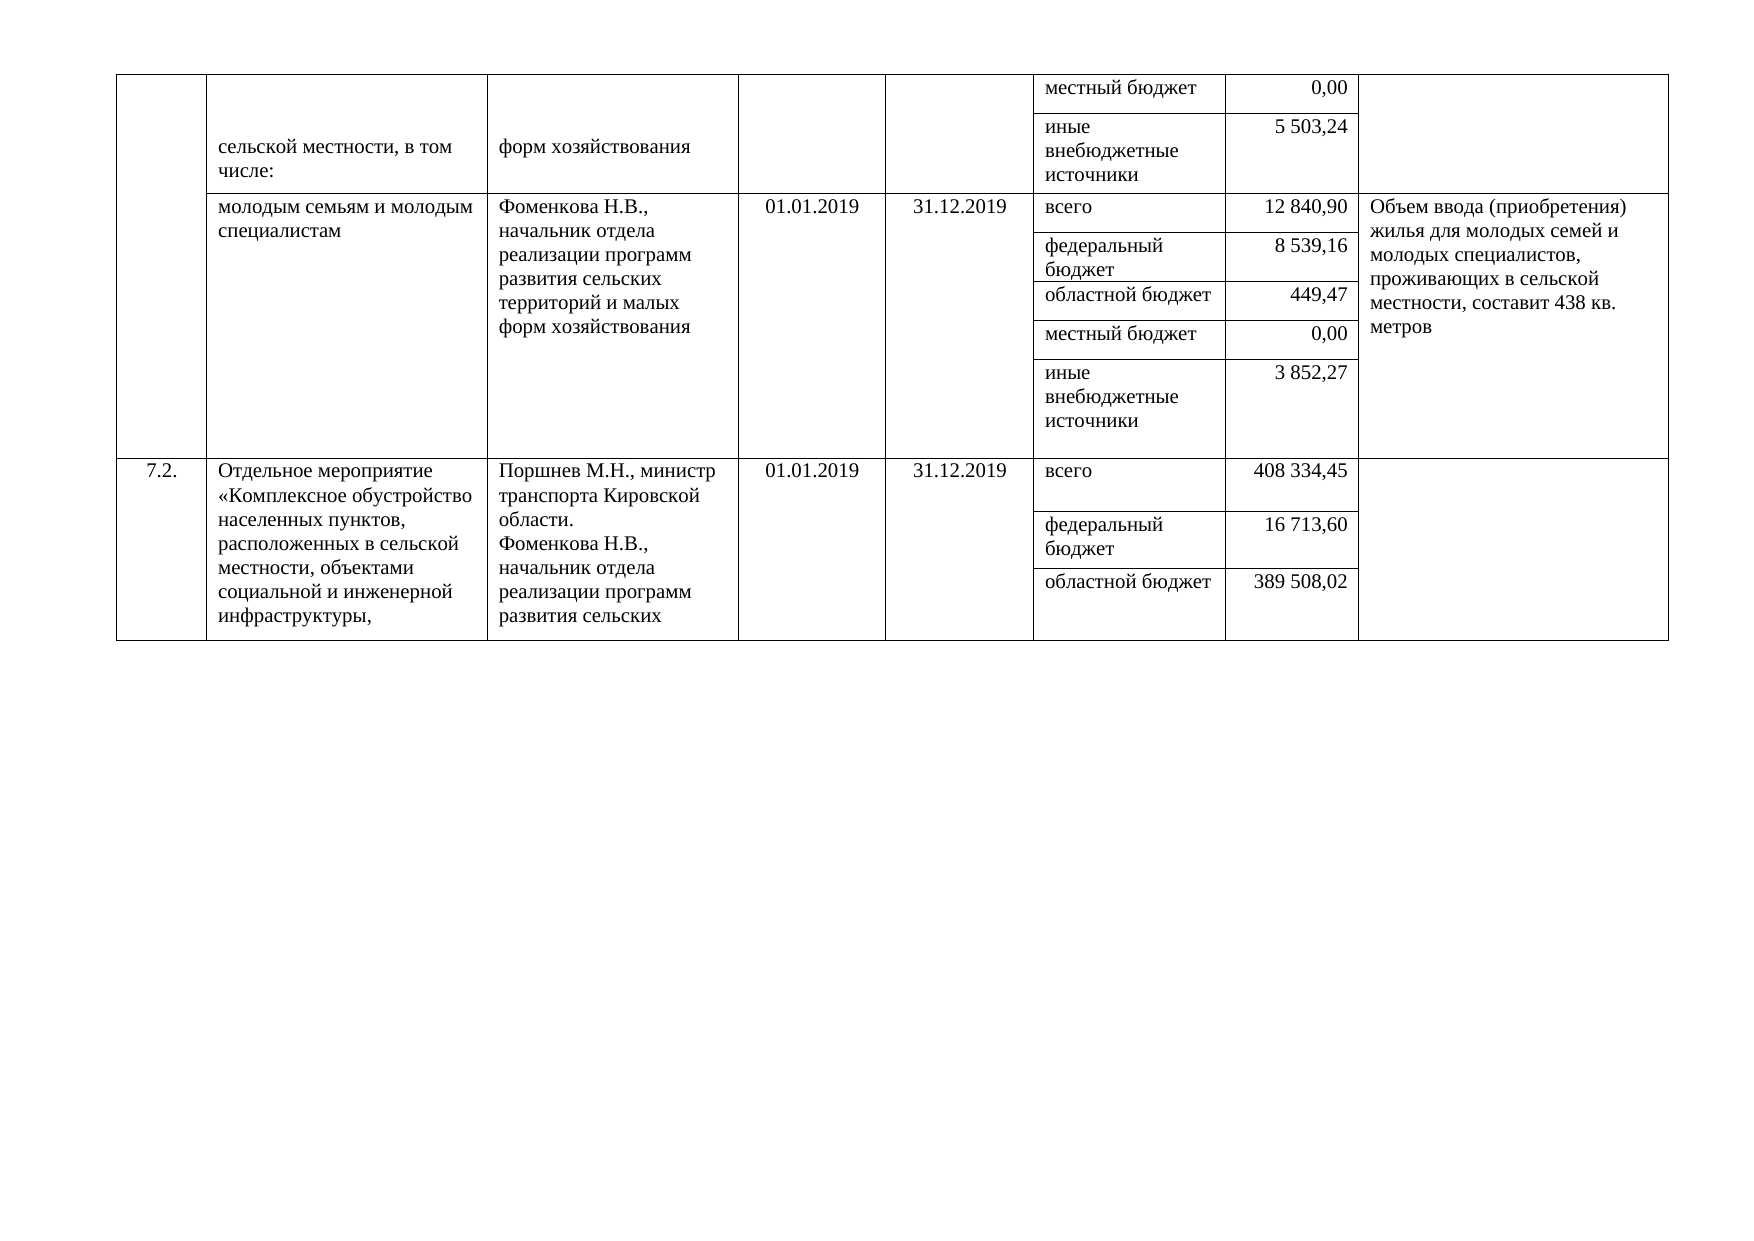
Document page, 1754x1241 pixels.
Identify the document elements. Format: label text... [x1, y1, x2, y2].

table_cell 0,00 [1226, 321, 1358, 359]
table_cell федеральный бюджет [1034, 512, 1225, 568]
table_cell Поршнев М.Н., министр транспорта Кировской области. Фоменкова Н.В., начальник отдела реализации программ развития сельских территорий и малых форм хозяйствования [488, 459, 738, 640]
table_cell 7.2. [117, 459, 206, 640]
table_cell 389 508,02 [1226, 569, 1358, 640]
table_cell 408 334,45 [1226, 459, 1358, 511]
table_cell 01.01.2019 [739, 194, 885, 457]
table_cell федеральный бюджет [1034, 233, 1225, 281]
table_cell 5 503,24 [1226, 114, 1358, 193]
table_cell всего [1034, 459, 1225, 511]
table_cell 16 713,60 [1226, 512, 1358, 568]
table_cell 449,47 [1226, 282, 1358, 320]
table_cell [488, 194, 738, 457]
table_cell всего [1034, 194, 1225, 232]
table_cell 8 539,16 [1226, 233, 1358, 281]
table_cell Объем ввода (приобретения) жилья для молодых семей и молодых специалистов, проживающих в сельской местности, составит 438 кв. метров [1359, 194, 1668, 457]
table_cell молодым семьям и молодым специалистам [207, 194, 487, 457]
table_cell областной бюджет [1034, 282, 1225, 320]
table_cell 12 840,90 [1226, 194, 1358, 232]
table_cell местный бюджет [1034, 321, 1225, 359]
table_cell 31.12.2019 [886, 459, 1033, 640]
table_cell 31.12.2019 [886, 194, 1033, 457]
table_cell 0,00 [1226, 75, 1358, 113]
table_cell Отдельное мероприятие «Комплексное обустройство населенных пунктов, расположенных в сельской местности, объектами социальной и инженерной инфраструктуры, проектирование, строительство и реконструкция автомобильных дорог общего пользования с твердым покрытием, ведущих от сети автомобильных дорог общего пользования к общественно значимым объектам сельских населенных пунктов, объектам производства и переработки сельскохозяйственной продукции, осуществляемых в сельской местности, а также их капитальный ремонт и ремонт» [207, 459, 487, 640]
table_cell 01.01.2019 [739, 459, 885, 640]
table_cell [1359, 459, 1668, 640]
table_cell 3 852,27 [1226, 360, 1358, 457]
table_cell иные внебюджетные источники [1034, 360, 1225, 457]
table_cell местный бюджет [1034, 75, 1225, 113]
table_cell иные внебюджетные источники [1034, 114, 1225, 193]
table_cell областной бюджет [1034, 569, 1225, 640]
